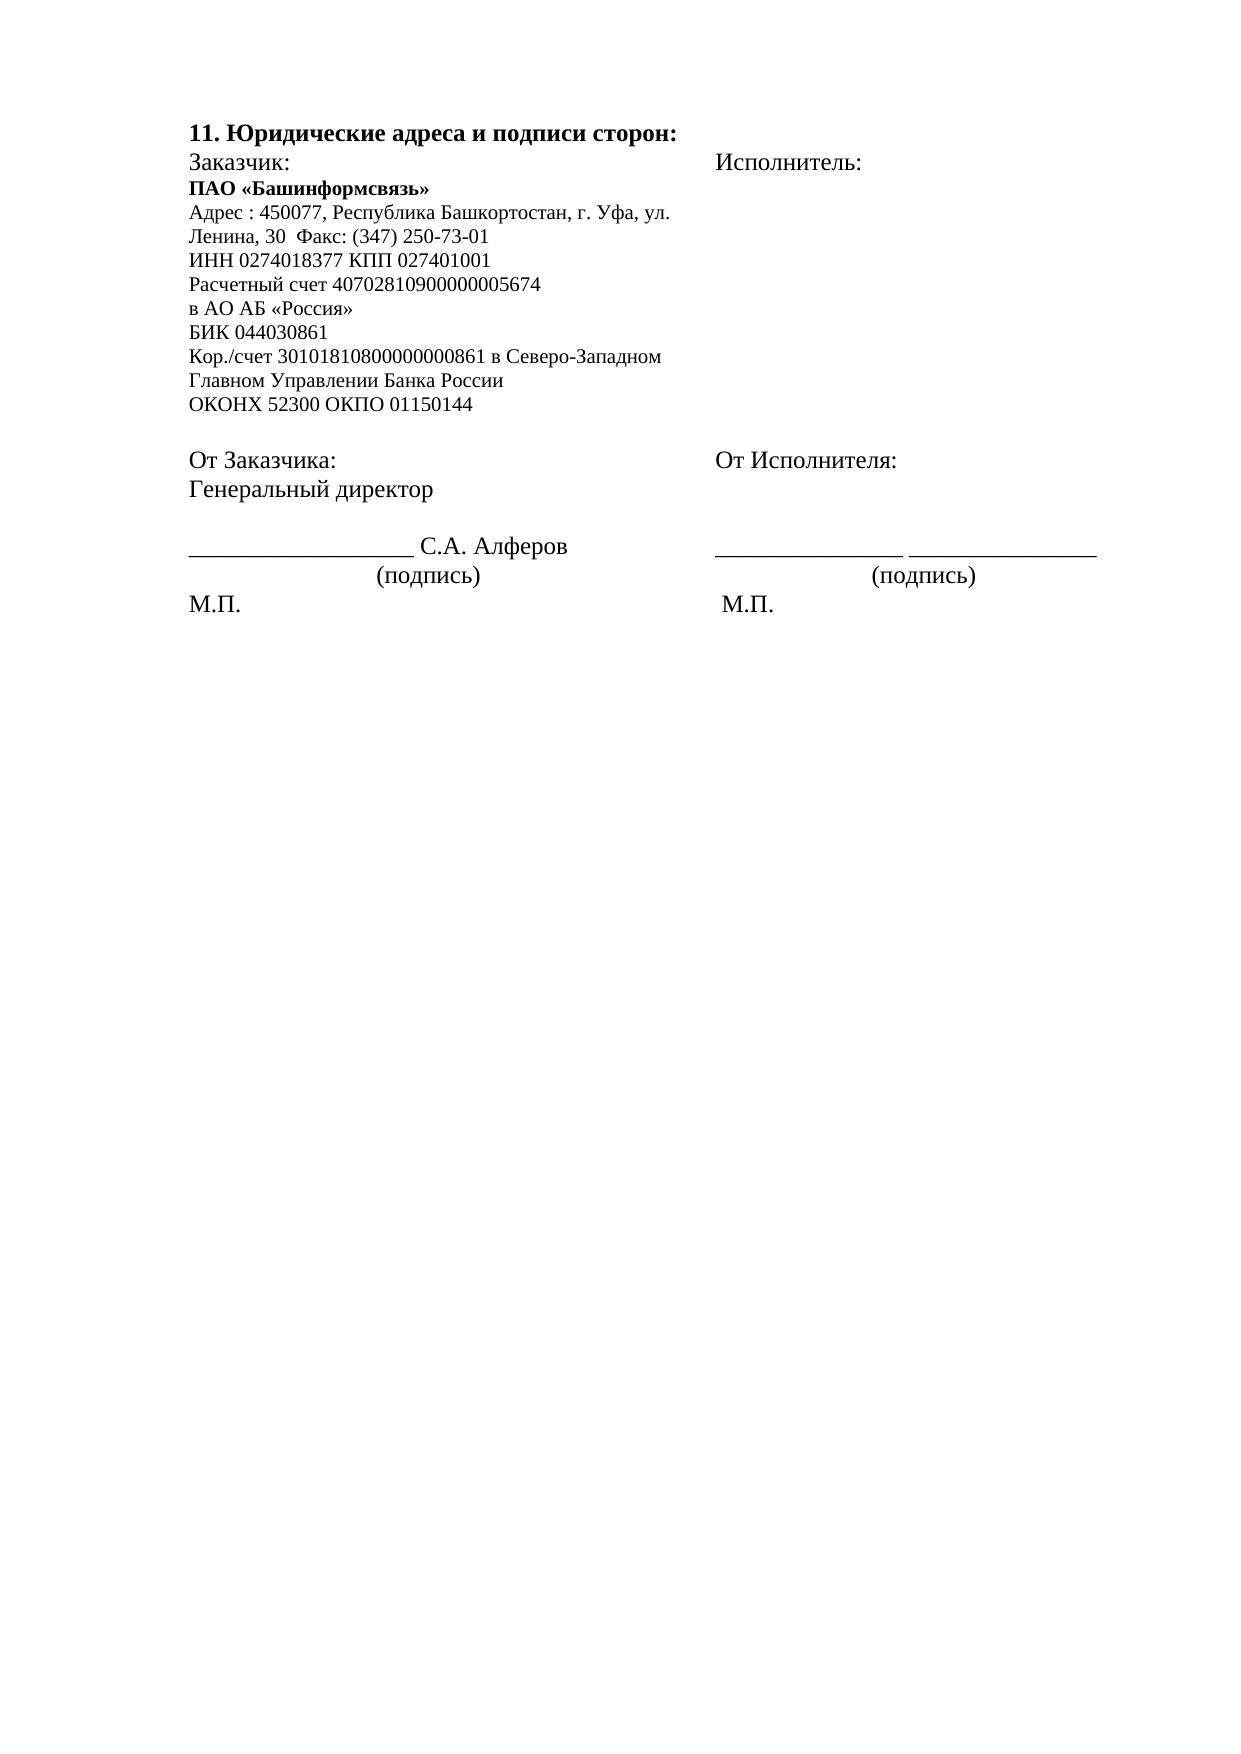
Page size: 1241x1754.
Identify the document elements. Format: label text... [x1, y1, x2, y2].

table_header 11. Юридические адреса и подписи сторон: Заказчик: ПАО «Башинформсвязь» Адрес : 450077, Республика Башкортостан, г. Уфа, ул. Ленина, 30 Факс: (347) 250-73-01 ИНН 0274018377 КПП 027401001 Расчетный счет 40702810900000005674 в АО АБ «Россия» БИК 044030861 Кор./счет 30101810800000000861 в Северо-Западном Главном Управлении Банка России ОКОНХ 52300 ОКПО 01150144 [177, 118, 700, 445]
table_cell От Исполнителя: [700, 445, 1217, 531]
table_cell _______________ _______________ (подпись) М.П. [700, 531, 1217, 617]
table_header Исполнитель: [700, 118, 1217, 445]
table_cell __________________ С.А. Алферов (подпись) М.П. [177, 531, 700, 617]
table_cell От Заказчика: Генеральный директор [177, 445, 700, 531]
